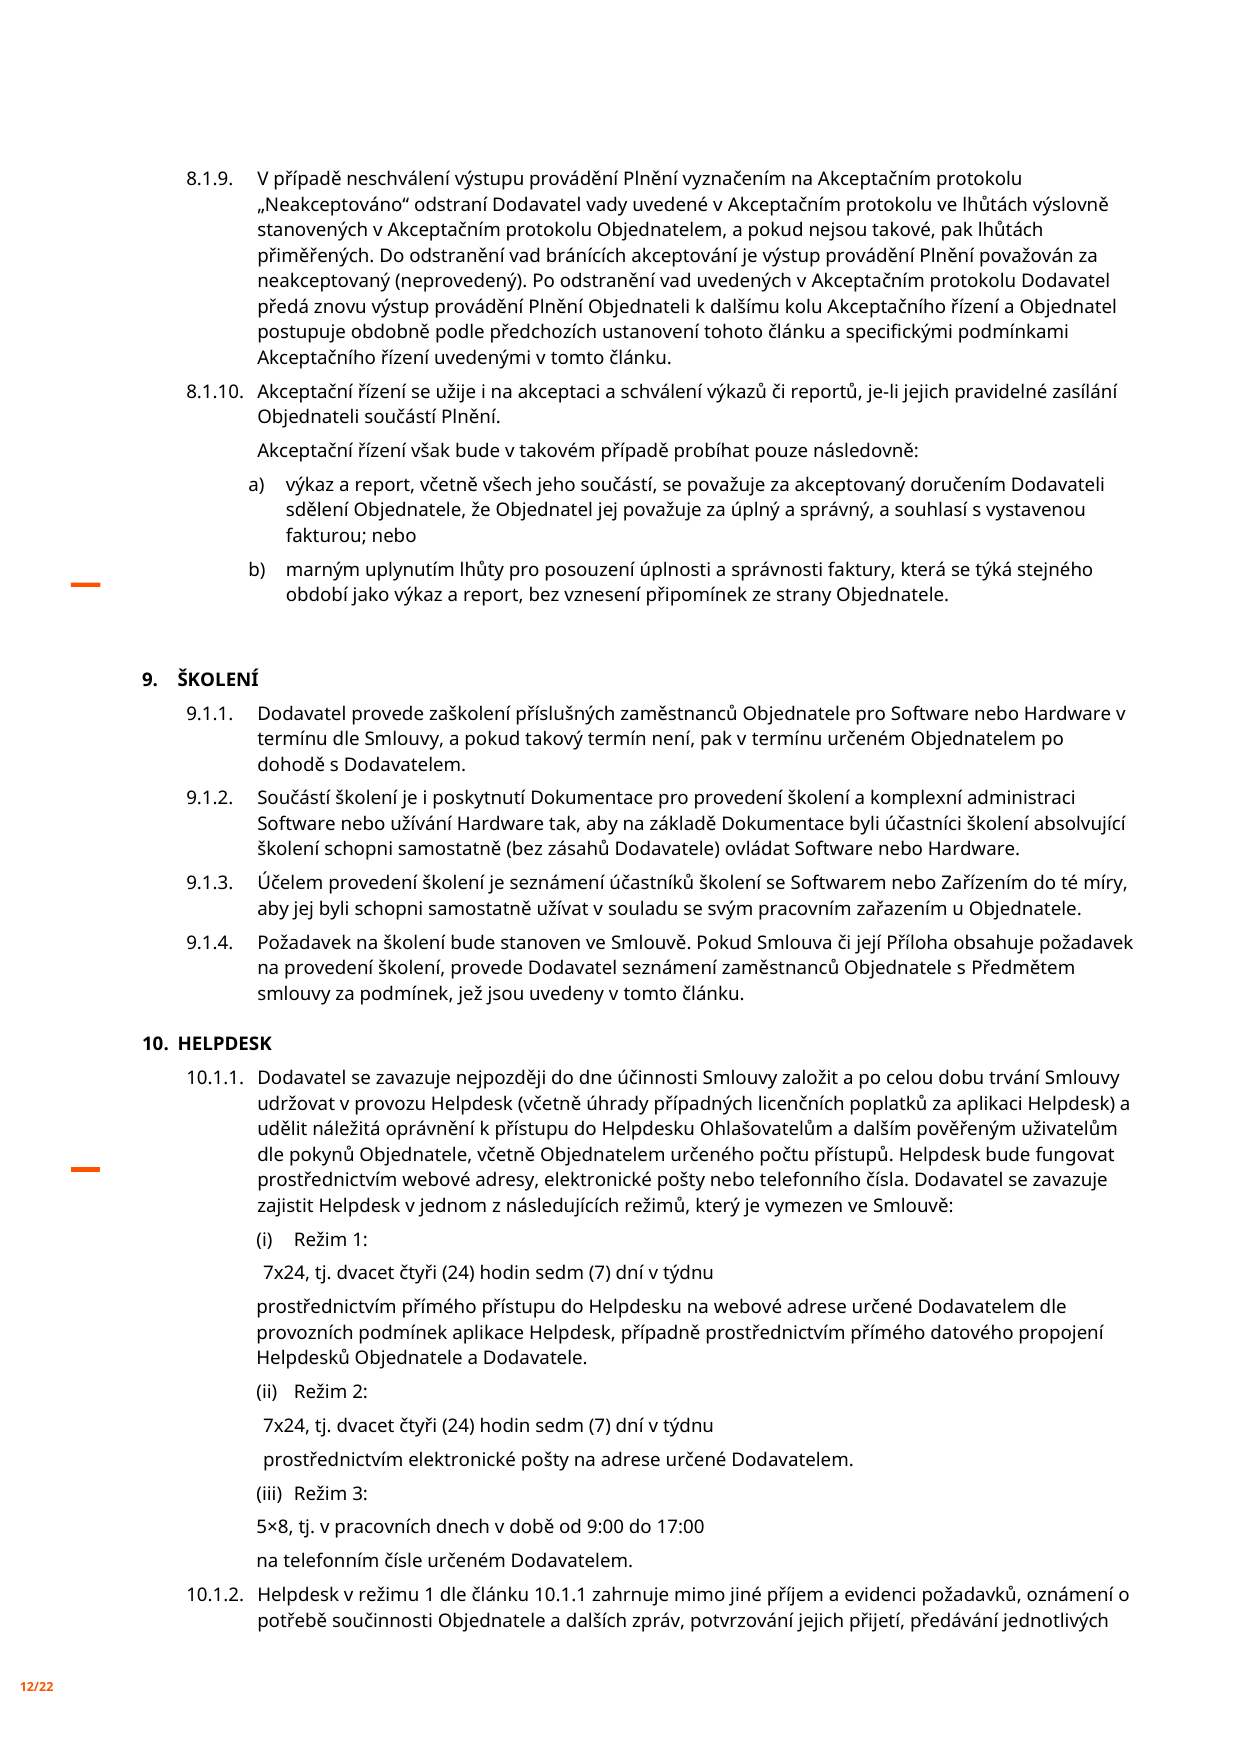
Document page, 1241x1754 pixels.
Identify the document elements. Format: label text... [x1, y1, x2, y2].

list prostřednictvím elektronické pošty na adrese určené Dodavatelem. [263, 1446, 1134, 1472]
list prostřednictvím přímého přístupu do Helpdesku na webové adrese určené Dodavatelem dle provozních podmínek aplikace Helpdesk, případně prostřednictvím přímého datového propojení Helpdesků Objednatele a Dodavatele. [256, 1293, 1134, 1370]
text Akceptační řízení se užije i na akceptaci a schválení výkazů či reportů, je-li jejich pravidelné zasílání Objednateli součástí Plnění. [186, 378, 1134, 429]
text Součástí školení je i poskytnutí Dokumentace pro provedení školení a komplexní administraci Software nebo užívání Hardware tak, aby na základě Dokumentace byli účastníci školení absolvující školení schopni samostatně (bez zásahů Dodavatele) ovládat Software nebo Hardware. [186, 785, 1134, 861]
list 5×8, tj. v pracovních dnech v době od 9:00 do 17:00 [219, 1514, 1134, 1539]
text Dodavatel se zavazuje nejpozději do dne účinnosti Smlouvy založit a po celou dobu trvání Smlouvy udržovat v provozu Helpdesk (včetně úhrady případných licenčních poplatků za aplikaci Helpdesk) a udělit náležitá oprávnění k přístupu do Helpdesku Ohlašovatelům a dalším pověřeným uživatelům dle pokynů Objednatele, včetně Objednatelem určeného počtu přístupů. Helpdesk bude fungovat prostřednictvím webové adresy, elektronické pošty nebo telefonního čísla. Dodavatel se zavazuje zajistit Helpdesk v jednom z následujících režimů, který je vymezen ve Smlouvě: [186, 1064, 1134, 1217]
list Režim 2: [256, 1378, 1134, 1404]
list výkaz a report, včetně všech jeho součástí, se považuje za akceptovaný doručením Dodavateli sdělení Objednatele, že Objednatel jej považuje za úplný a správný, a souhlasí s vystavenou fakturou; nebo [248, 471, 1134, 548]
list marným uplynutím lhůty pro posouzení úplnosti a správnosti faktury, která se týká stejného období jako výkaz a report, bez vznesení připomínek ze strany Objednatele. [248, 556, 1134, 607]
list Akceptační řízení však bude v takovém případě probíhat pouze následovně: [257, 437, 1134, 463]
text Účelem provedení školení je seznámení účastníků školení se Softwarem nebo Zařízením do té míry, aby jej byli schopni samostatně užívat v souladu se svým pracovním zařazením u Objednatele. [186, 869, 1134, 921]
list na telefonním čísle určeném Dodavatelem. [219, 1548, 1134, 1573]
list 7x24, tj. dvacet čtyři (24) hodin sedm (7) dní v týdnu [263, 1260, 1134, 1285]
list 7x24, tj. dvacet čtyři (24) hodin sedm (7) dní v týdnu [263, 1412, 1134, 1438]
text Dodavatel provede zaškolení příslušných zaměstnanců Objednatele pro Software nebo Hardware v termínu dle Smlouvy, a pokud takový termín není, pak v termínu určeném Objednatelem po dohodě s Dodavatelem. [186, 700, 1134, 776]
text Školení [142, 666, 1134, 691]
text Požadavek na školení bude stanoven ve Smlouvě. Pokud Smlouva či její Příloha obsahuje požadavek na provedení školení, provede Dodavatel seznámení zaměstnanců Objednatele s Předmětem smlouvy za podmínek, jež jsou uvedeny v tomto článku. [186, 929, 1134, 1006]
text V případě neschválení výstupu provádění Plnění vyznačením na Akceptačním protokolu „Neakceptováno“ odstraní Dodavatel vady uvedené v Akceptačním protokolu ve lhůtách výslovně stanovených v Akceptačním protokolu Objednatelem, a pokud nejsou takové, pak lhůtách přiměřených. Do odstranění vad bránících akceptování je výstup provádění Plnění považován za neakceptovaný (neprovedený). Po odstranění vad uvedených v Akceptačním protokolu Dodavatel předá znovu výstup provádění Plnění Objednateli k dalšímu kolu Akceptačního řízení a Objednatel postupuje obdobně podle předchozích ustanovení tohoto článku a specifickými podmínkami Akceptačního řízení uvedenými v tomto článku. [186, 165, 1134, 369]
text HELPdesk [142, 1031, 1134, 1056]
list Režim 1: [256, 1226, 1134, 1251]
list Režim 3: [256, 1480, 1134, 1506]
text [186, 1582, 1134, 1633]
